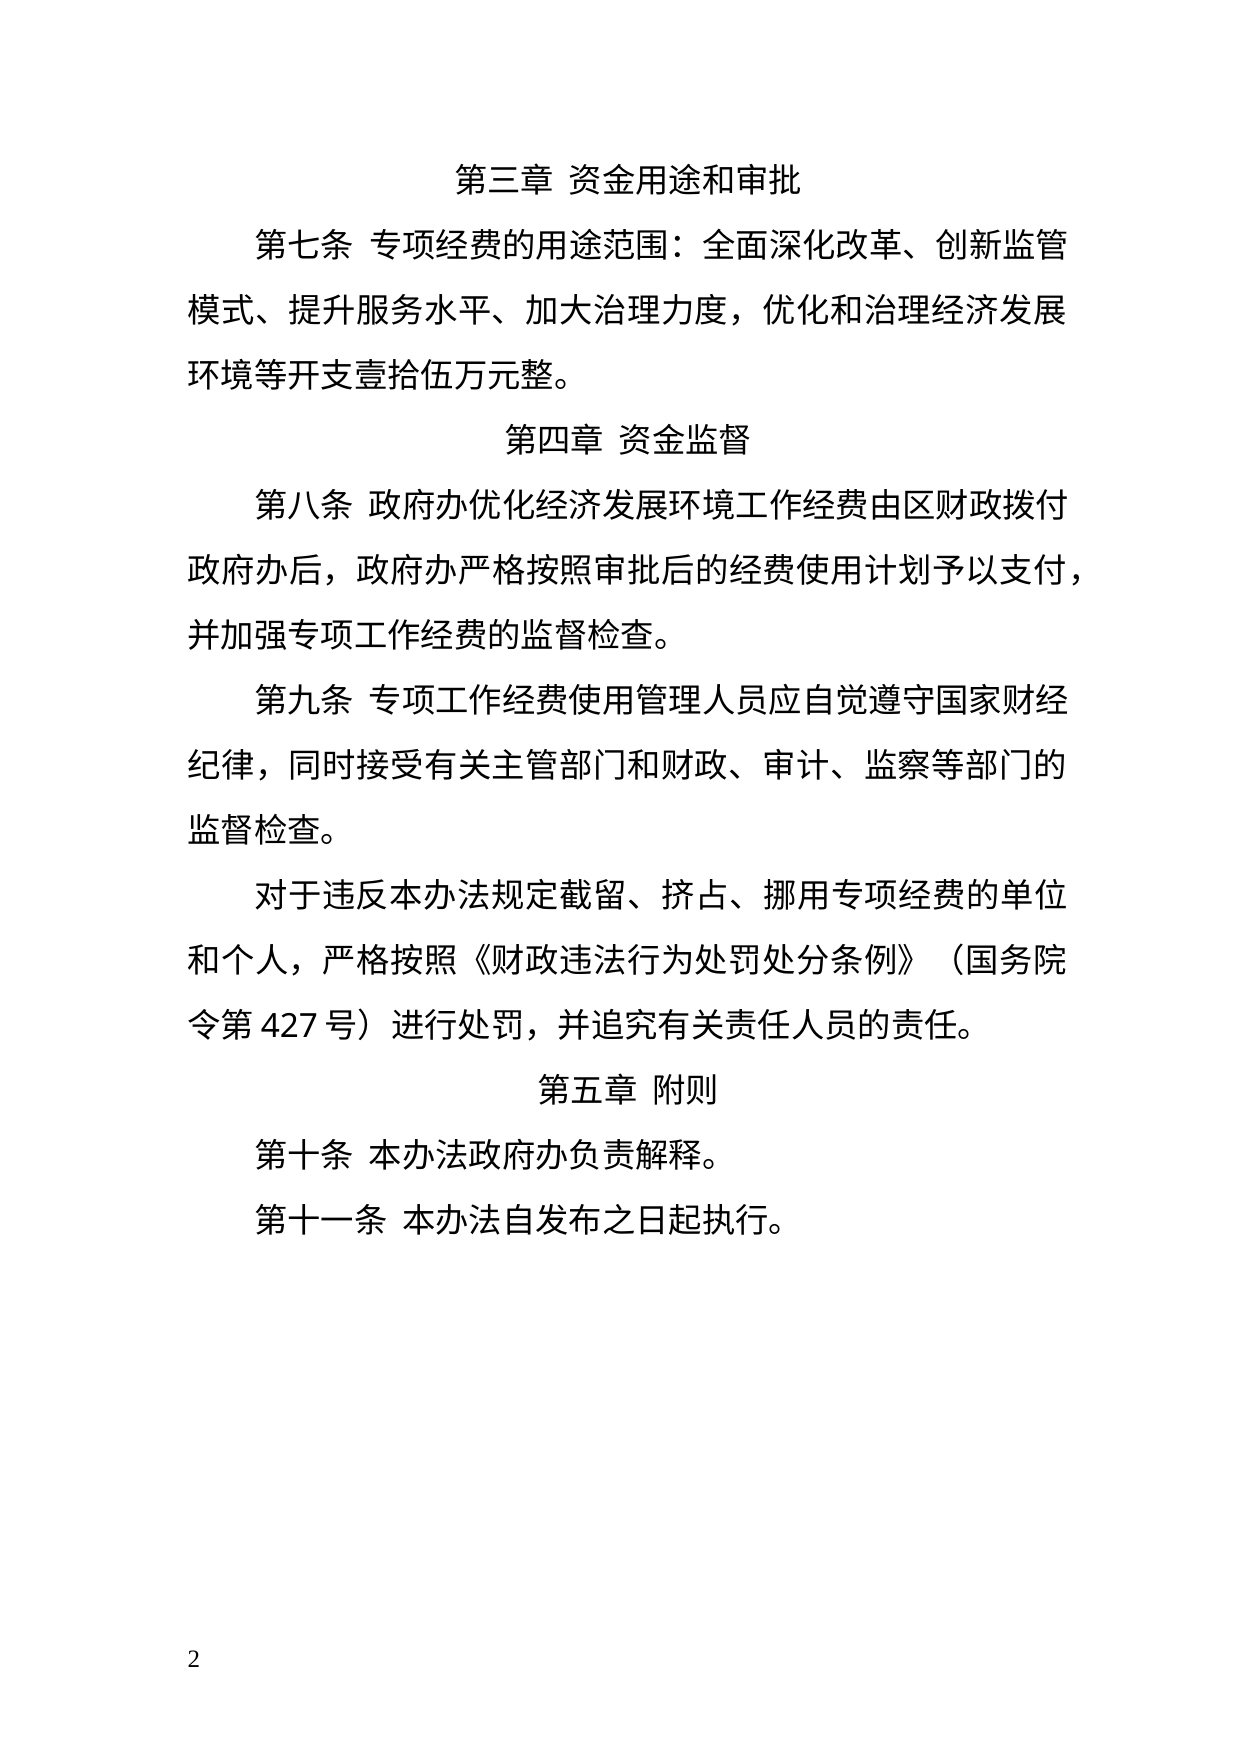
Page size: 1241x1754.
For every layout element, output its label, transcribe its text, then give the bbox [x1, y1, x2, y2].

text 第七条 专项经费的用途范围：全面深化改革、创新监管模式、提升服务水平、加大治理力度，优化和治理经济发展环境等开支壹拾伍万元整。 [187, 211, 1069, 406]
text 第十一条 本办法自发布之日起执行。 [187, 1186, 1069, 1251]
text 第九条 专项工作经费使用管理人员应自觉遵守国家财经纪律，同时接受有关主管部门和财政、审计、监察等部门的监督检查。 [187, 666, 1069, 861]
text 第十条 本办法政府办负责解释。 [187, 1121, 1069, 1186]
text 第八条 政府办优化经济发展环境工作经费由区财政拨付政府办后，政府办严格按照审批后的经费使用计划予以支付，并加强专项工作经费的监督检查。 [187, 471, 1069, 666]
text 对于违反本办法规定截留、挤占、挪用专项经费的单位和个人，严格按照《财政违法行为处罚处分条例》（国务院令第427号）进行处罚，并追究有关责任人员的责任。 [187, 861, 1069, 1056]
text 第五章 附则 [187, 1056, 1069, 1121]
text 第三章 资金用途和审批 [187, 146, 1069, 211]
text 第四章 资金监督 [187, 406, 1069, 471]
